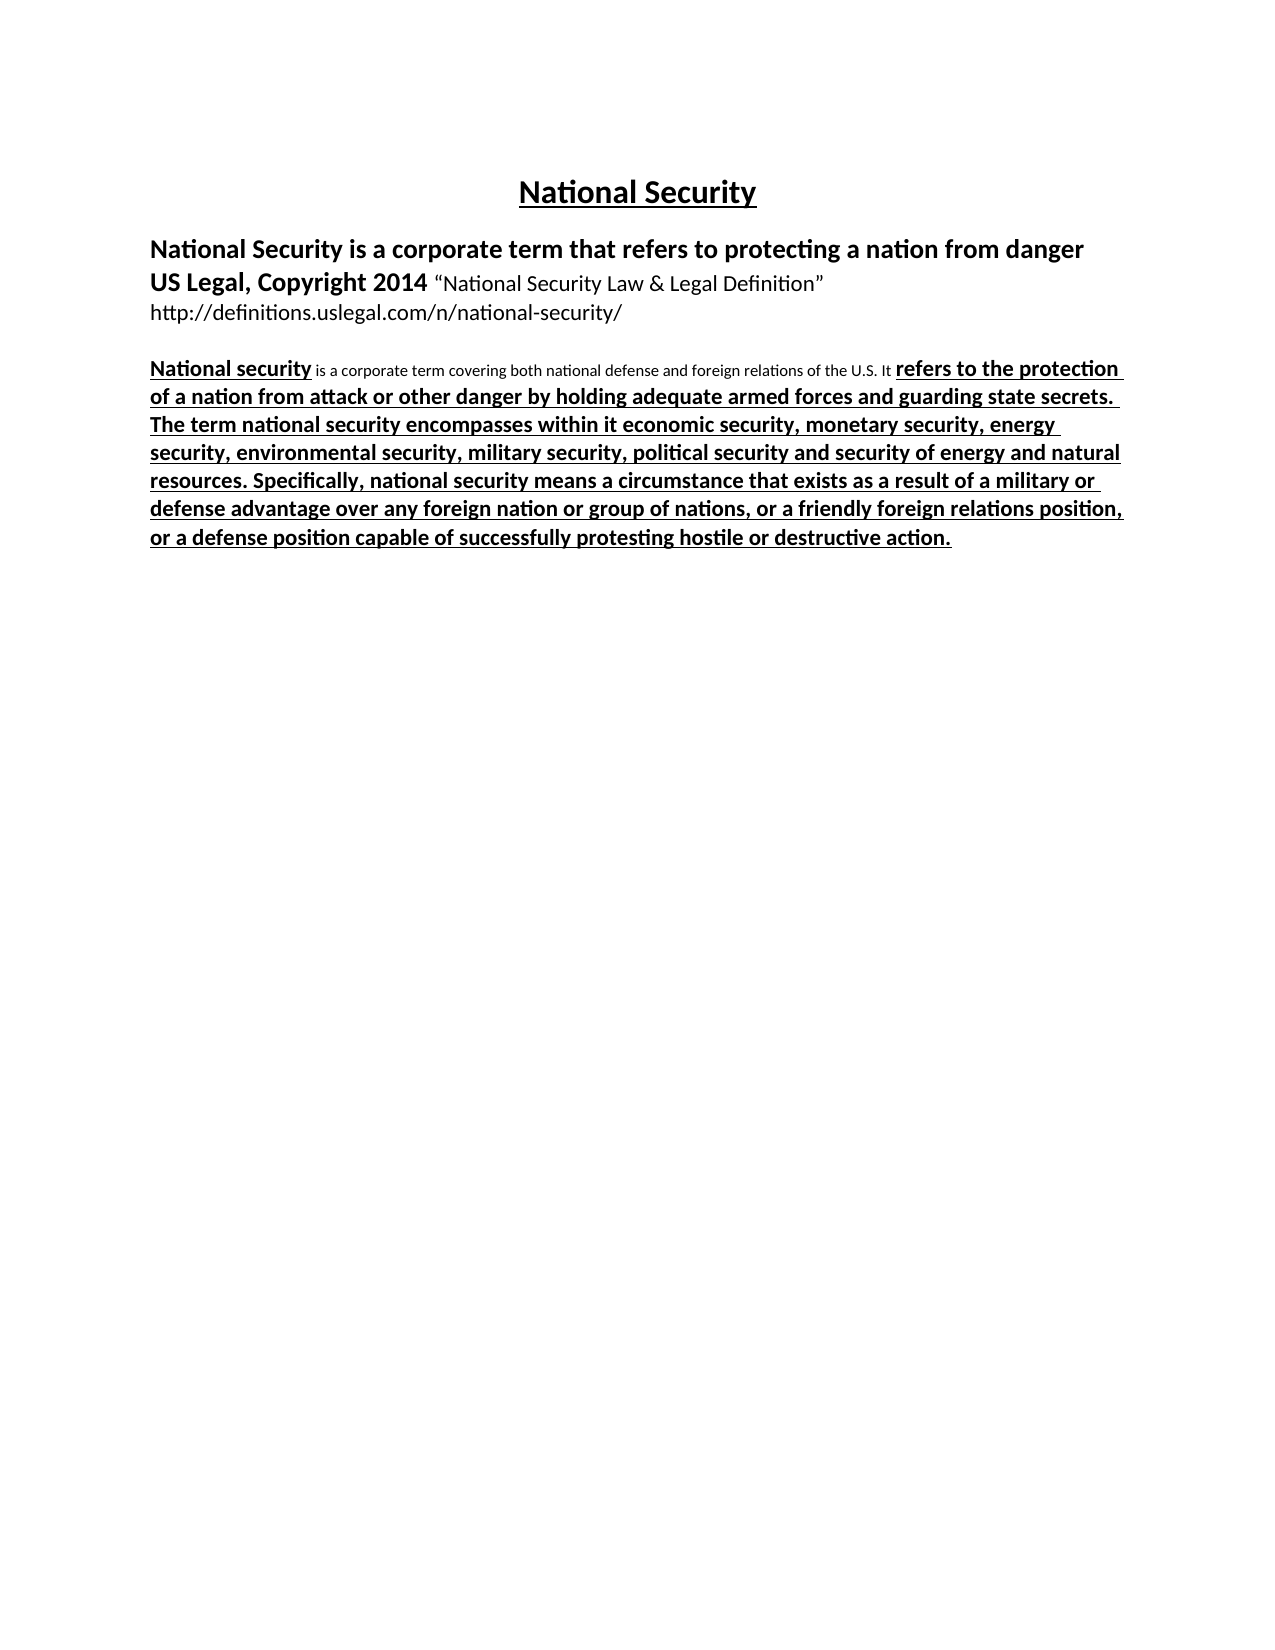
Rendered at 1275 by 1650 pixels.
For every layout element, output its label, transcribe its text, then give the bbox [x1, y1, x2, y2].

subtitle National Security is a corporate term that refers to protecting a nation from danger [150, 232, 1125, 265]
text National security is a corporate term covering both national defense and foreign relations of the U.S. It refers to the protection of a nation from attack or other danger by holding adequate armed forces and guarding state secrets. The term national security encompasses within it economic security, monetary security, energy security, environmental security, military security, political security and security of energy and natural resources. Specifically, national security means a circumstance that exists as a result of a military or defense advantage over any foreign nation or group of nations, or a friendly foreign relations position, or a defense position capable of successfully protesting hostile or destructive action. [150, 354, 1125, 551]
subtitle National Security [150, 171, 1125, 212]
text US Legal, Copyright 2014 “National Security Law & Legal Definition” http://definitions.uslegal.com/n/national-security/ [150, 265, 1125, 326]
